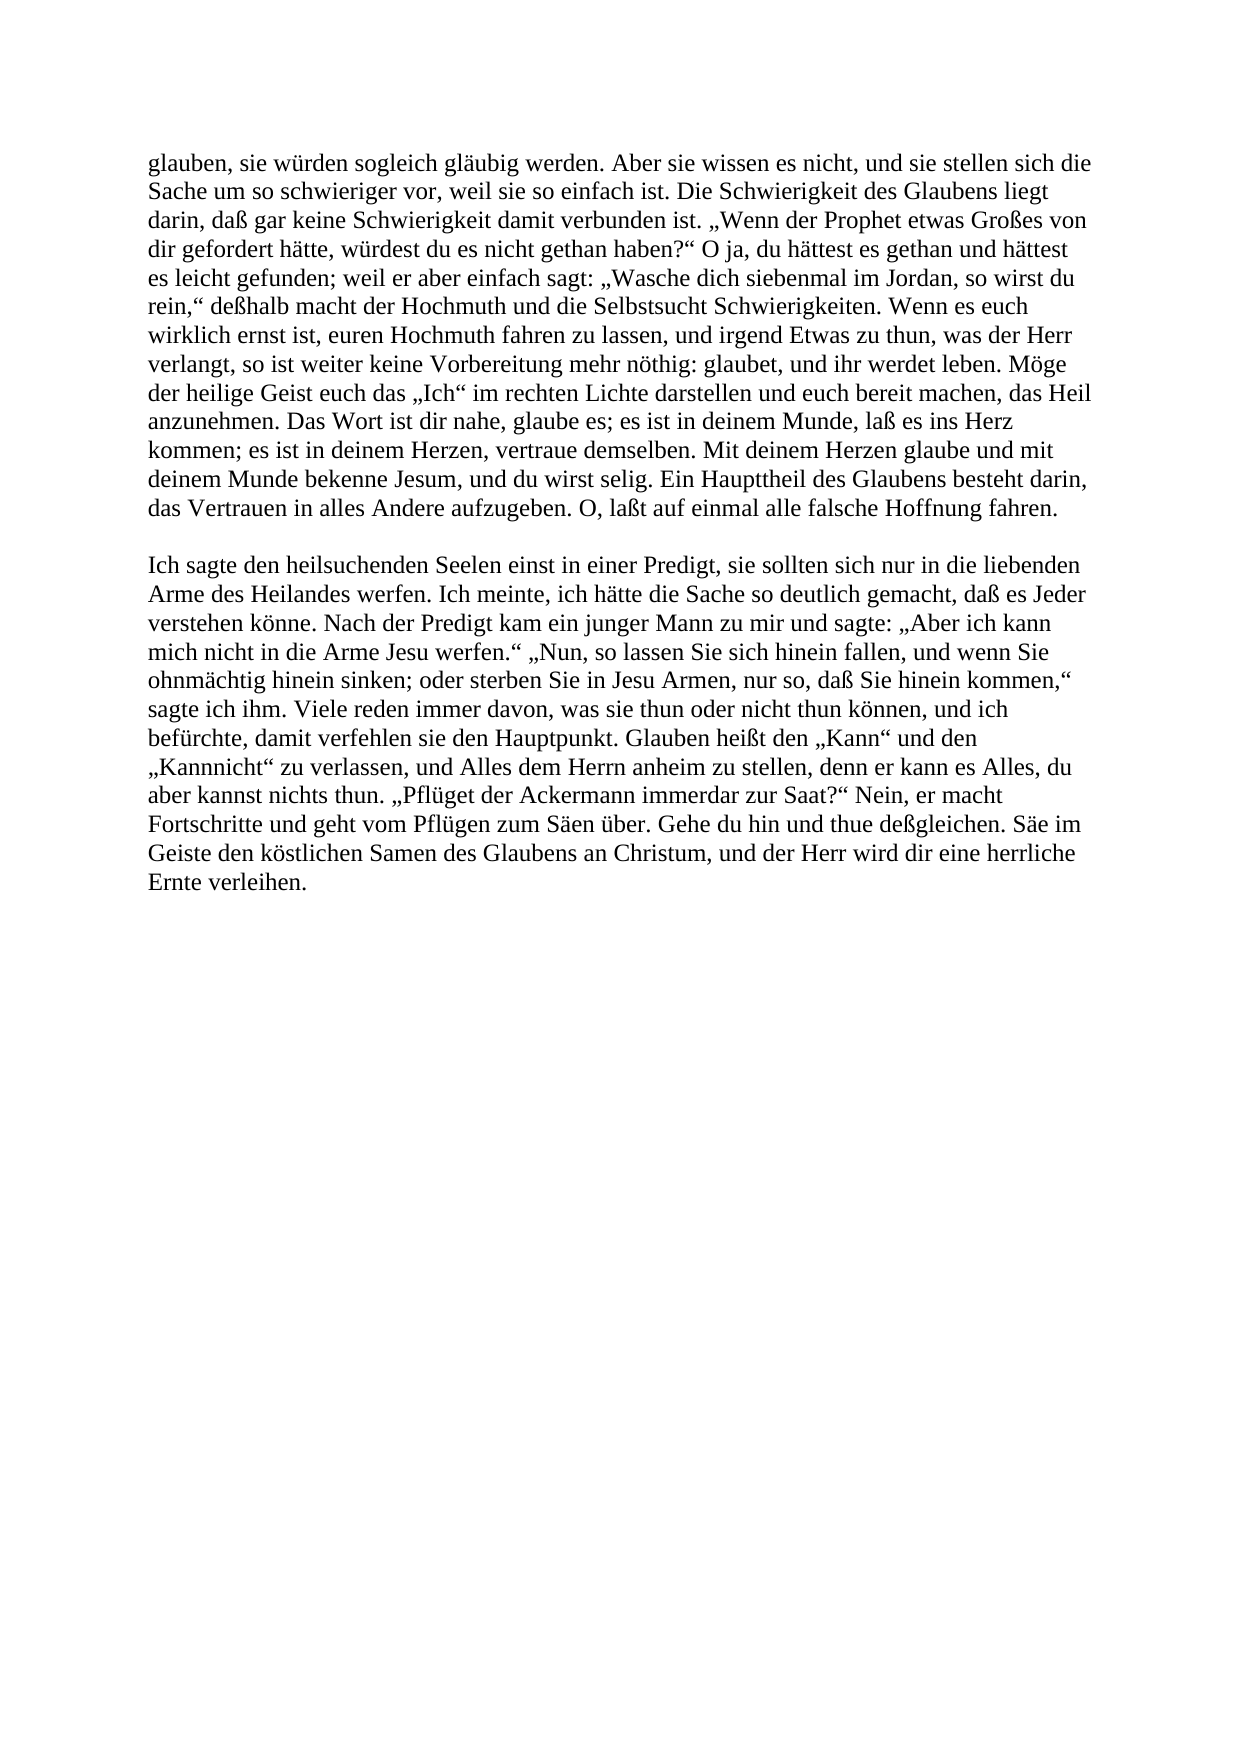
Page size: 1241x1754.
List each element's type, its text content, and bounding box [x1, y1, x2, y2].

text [148, 148, 1093, 521]
text Ich sagte den heilsuchenden Seelen einst in einer Predigt, sie sollten sich nur in die liebenden Arme des Heilandes werfen. Ich meinte, ich hätte die Sache so deutlich gemacht, daß es Jeder verstehen könne. Nach der Predigt kam ein junger Mann zu mir und sagte: „Aber ich kann mich nicht in die Arme Jesu werfen.“ „Nun, so lassen Sie sich hinein fallen, und wenn Sie ohnmächtig hinein sinken; oder sterben Sie in Jesu Armen, nur so, daß Sie hinein kommen,“ sagte ich ihm. Viele reden immer davon, was sie thun oder nicht thun können, und ich befürchte, damit verfehlen sie den Hauptpunkt. Glauben heißt den „Kann“ und den „Kannnicht“ zu verlassen, und Alles dem Herrn anheim zu stellen, denn er kann es Alles, du aber kannst nichts thun. „Pflüget der Ackermann immerdar zur Saat?“ Nein, er macht Fortschritte und geht vom Pflügen zum Säen über. Gehe du hin und thue deßgleichen. Säe im Geiste den köstlichen Samen des Glaubens an Christum, und der Herr wird dir eine herrliche Ernte verleihen. [148, 551, 1093, 896]
